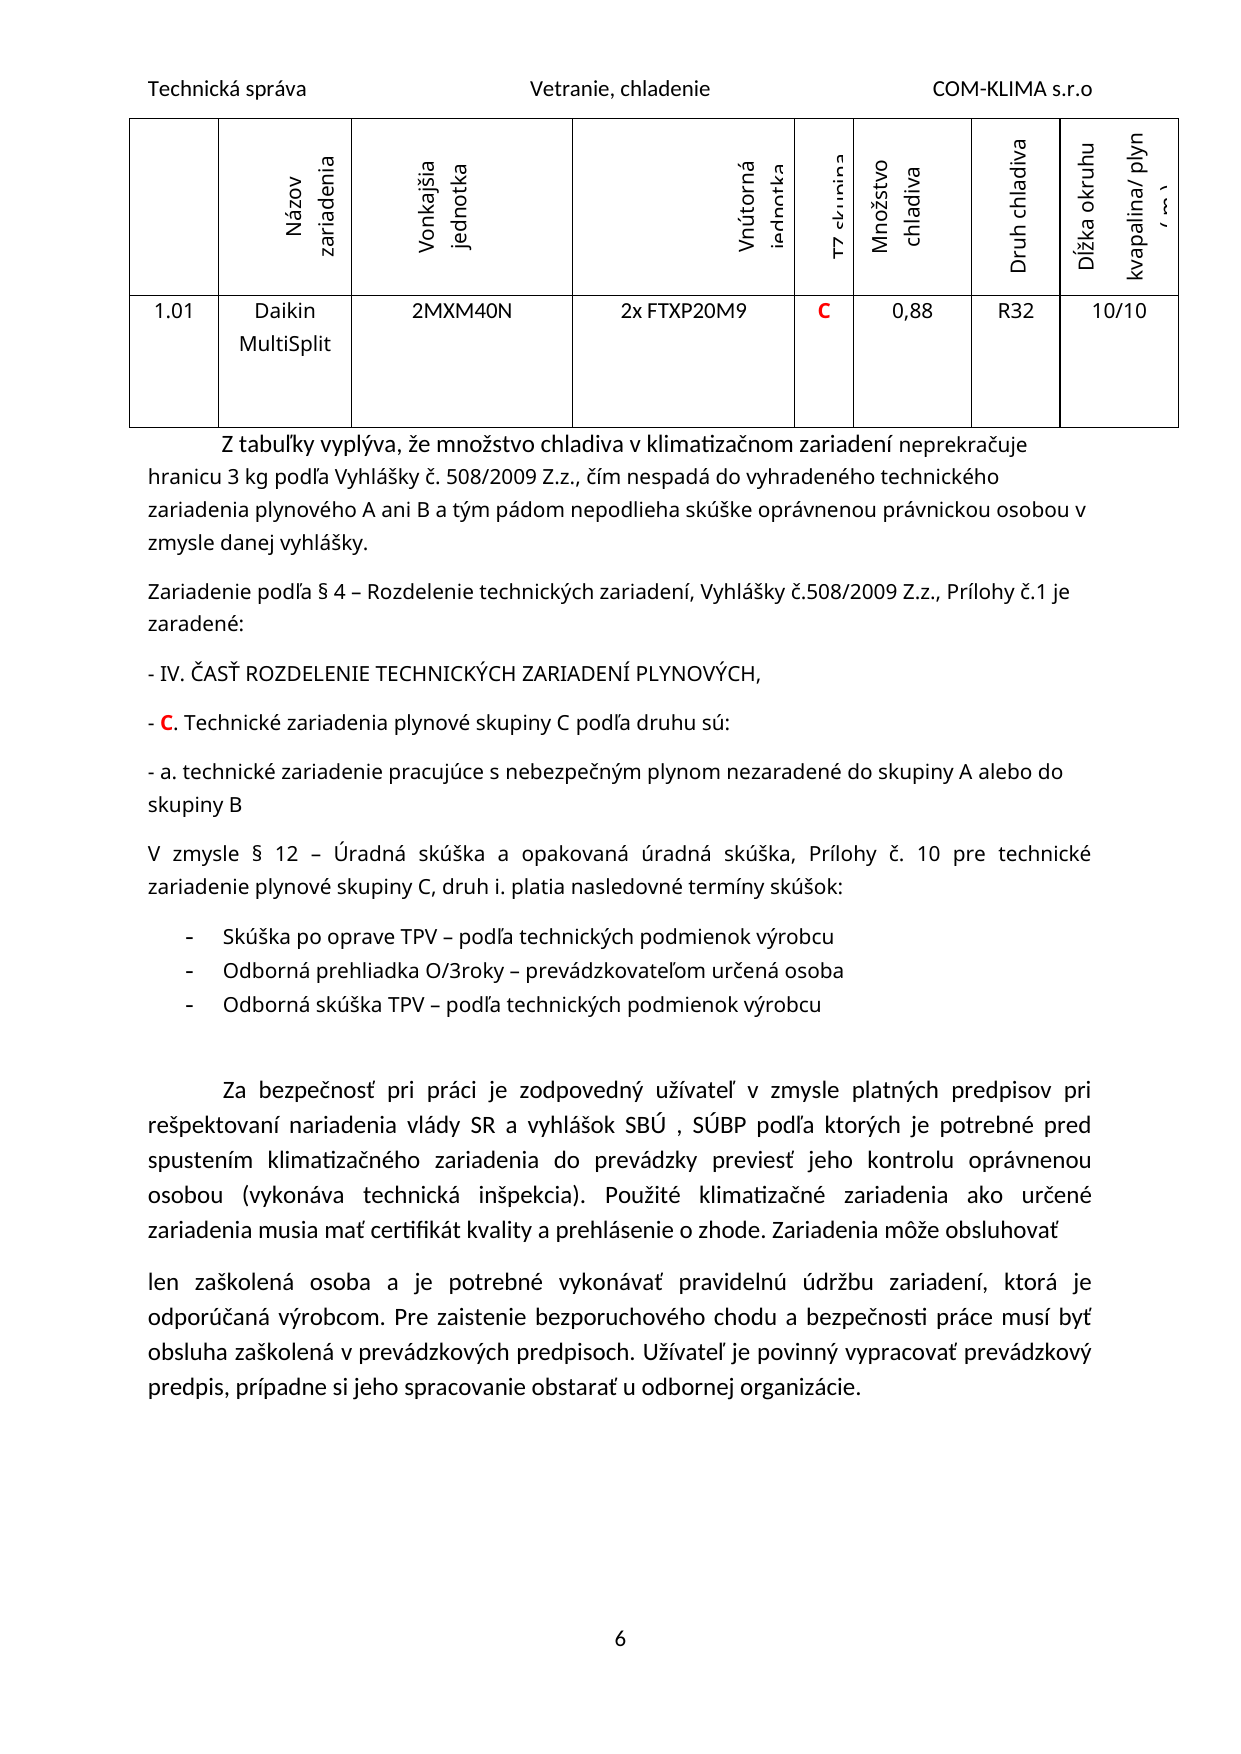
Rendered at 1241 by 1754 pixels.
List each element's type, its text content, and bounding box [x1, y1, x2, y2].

text Za bezpečnosť pri práci je zodpovedný užívateľ v zmysle platných predpisov pri rešpektovaní nariadenia vlády SR a vyhlášok SBÚ , SÚBP podľa ktorých je potrebné pred spustením klimatizačného zariadenia do prevádzky previesť jeho kontrolu oprávnenou osobou (vykonáva technická inšpekcia). Použité klimatizačné zariadenia ako určené zariadenia musia mať certifikát kvality a prehlásenie o zhode. Zariadenia môže obsluhovať [148, 1074, 1093, 1245]
table_header [130, 119, 218, 295]
table_cell 0,88 [854, 296, 971, 427]
text - C. Technické zariadenia plynové skupiny C podľa druhu sú: [148, 708, 1093, 736]
table_header Dĺžka okruhu kvapalina/ plyn ( m ) [1061, 119, 1178, 295]
table_header Názov zariadenia [219, 119, 351, 295]
text V zmysle § 12 – Úradná skúška a opakovaná úradná skúška, Prílohy č. 10 pre technické zariadenie plynové skupiny C, druh i. platia nasledovné termíny skúšok: [148, 839, 1093, 900]
table_cell C [795, 296, 853, 427]
list Odborná skúška TPV – podľa technických podmienok výrobcu [185, 989, 1093, 1018]
table_cell Daikin MultiSplit [219, 296, 351, 427]
text - IV. ČASŤ ROZDELENIE TECHNICKÝCH ZARIADENÍ PLYNOVÝCH, [148, 659, 1093, 687]
table_header TZ skupina [795, 119, 853, 295]
table_cell 2MXM40N [352, 296, 572, 427]
table_header Vnútorná jednotka [573, 119, 794, 295]
text - a. technické zariadenie pracujúce s nebezpečným plynom nezaradené do skupiny A alebo do skupiny B [148, 757, 1093, 818]
text Z tabuľky vyplýva, že množstvo chladiva v klimatizačnom zariadení neprekračuje hranicu 3 kg podľa Vyhlášky č. 508/2009 Z.z., čím nespadá do vyhradeného technického zariadenia plynového A ani B a tým pádom nepodlieha skúške oprávnenou právnickou osobou v zmysle danej vyhlášky. [148, 428, 1093, 556]
table_cell 1.01 [130, 296, 218, 427]
table_header Množstvo chladiva ( kg ) [854, 119, 971, 295]
table_cell 2x FTXP20M9 [573, 296, 794, 427]
text Zariadenie podľa § 4 – Rozdelenie technických zariadení, Vyhlášky č.508/2009 Z.z., Prílohy č.1 je zaradené: [148, 577, 1093, 638]
list Skúška po oprave TPV – podľa technických podmienok výrobcu [185, 921, 1093, 951]
table_cell R32 [972, 296, 1059, 427]
table_header Vonkajšia jednotka [352, 119, 572, 295]
table_header Druh chladiva [972, 119, 1059, 295]
text len zaškolená osoba a je potrebné vykonávať pravidelnú údržbu zariadení, ktorá je odporúčaná výrobcom. Pre zaistenie bezporuchového chodu a bezpečnosti práce musí byť obsluha zaškolená v prevádzkových predpisoch. Užívateľ je povinný vypracovať prevádzkový predpis, prípadne si jeho spracovanie obstarať u odbornej organizácie. [148, 1266, 1093, 1401]
table_cell 10/10 [1061, 296, 1178, 427]
list Odborná prehliadka O/3roky – prevádzkovateľom určená osoba [185, 955, 1093, 984]
